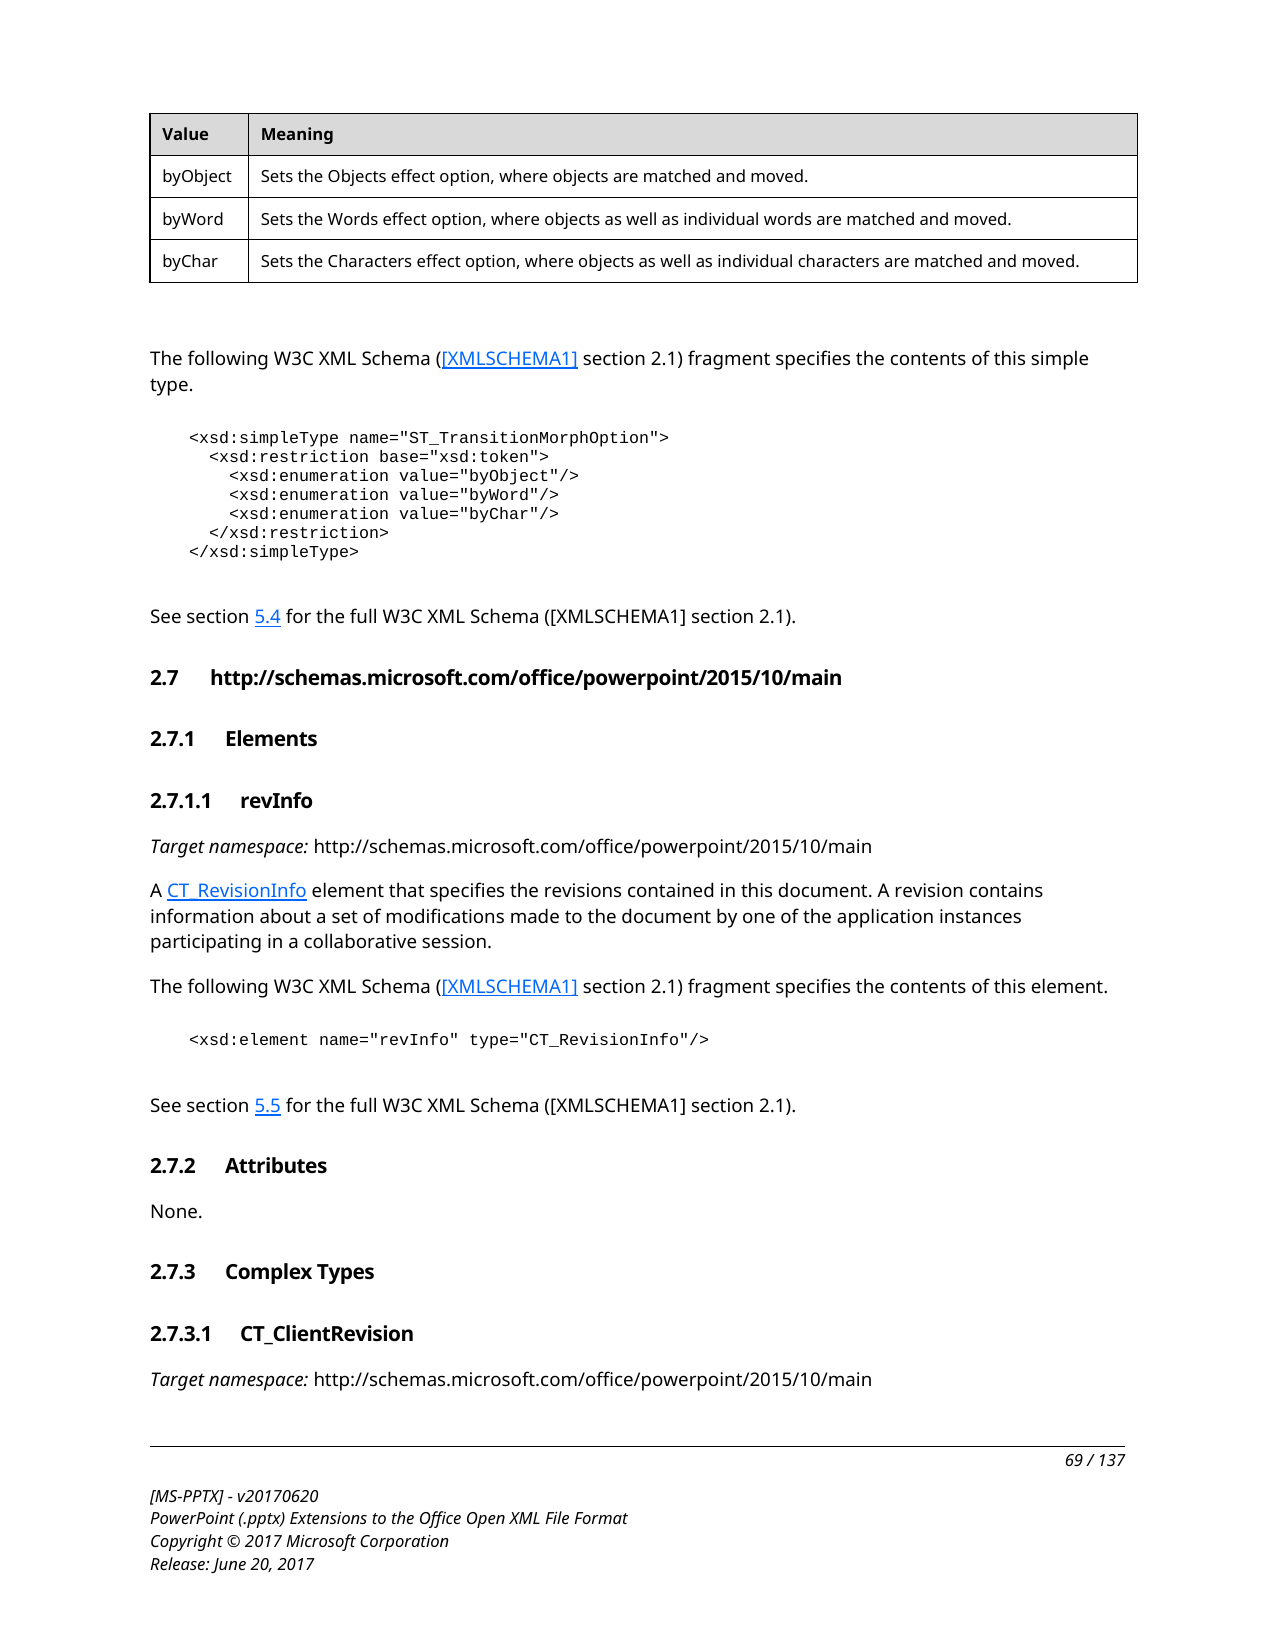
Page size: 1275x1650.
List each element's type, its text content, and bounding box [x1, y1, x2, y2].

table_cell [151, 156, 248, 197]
text <xsd:enumeration value="byChar"/> [175, 491, 1137, 510]
subtitle Attributes [150, 1151, 1125, 1179]
subtitle Elements [150, 724, 1125, 753]
text Target namespace: http://schemas.microsoft.com/office/powerpoint/2015/10/main [150, 833, 1125, 859]
text The following W3C XML Schema ([XMLSCHEMA1] section 2.1) fragment specifies the contents of this simple type. [150, 346, 1125, 397]
text A CT_RevisionInfo element that specifies the revisions contained in this document. A revision contains information about a set of modifications made to the document by one of the application instances participating in a collaborative session. [150, 878, 1125, 954]
text <xsd:enumeration value="byObject"/> [175, 453, 1137, 472]
text <xsd:restriction base="xsd:token"> [175, 434, 1137, 453]
text None. [150, 1198, 1125, 1224]
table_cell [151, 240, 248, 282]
subtitle CT_ClientRevision [150, 1319, 1125, 1347]
text See section 5.4 for the full W3C XML Schema ([XMLSCHEMA1] section 2.1). [150, 604, 1125, 629]
text <xsd:element name="revInfo" type="CT_RevisionInfo"/> [175, 1024, 1137, 1061]
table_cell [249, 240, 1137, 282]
subtitle Complex Types [150, 1257, 1125, 1286]
text </xsd:restriction> [175, 510, 1137, 529]
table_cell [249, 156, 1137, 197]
text See section 5.5 for the full W3C XML Schema ([XMLSCHEMA1] section 2.1). [150, 1092, 1125, 1118]
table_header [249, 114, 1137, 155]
text Target namespace: http://schemas.microsoft.com/office/powerpoint/2015/10/main [150, 1366, 1125, 1392]
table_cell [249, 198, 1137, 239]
text <xsd:enumeration value="byWord"/> [175, 472, 1137, 491]
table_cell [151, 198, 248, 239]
text The following W3C XML Schema ([XMLSCHEMA1] section 2.1) fragment specifies the contents of this element. [150, 973, 1125, 998]
subtitle http://schemas.microsoft.com/office/powerpoint/2015/10/main [150, 663, 1125, 691]
subtitle revInfo [150, 786, 1125, 814]
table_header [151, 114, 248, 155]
text </xsd:simpleType> [175, 529, 1137, 572]
